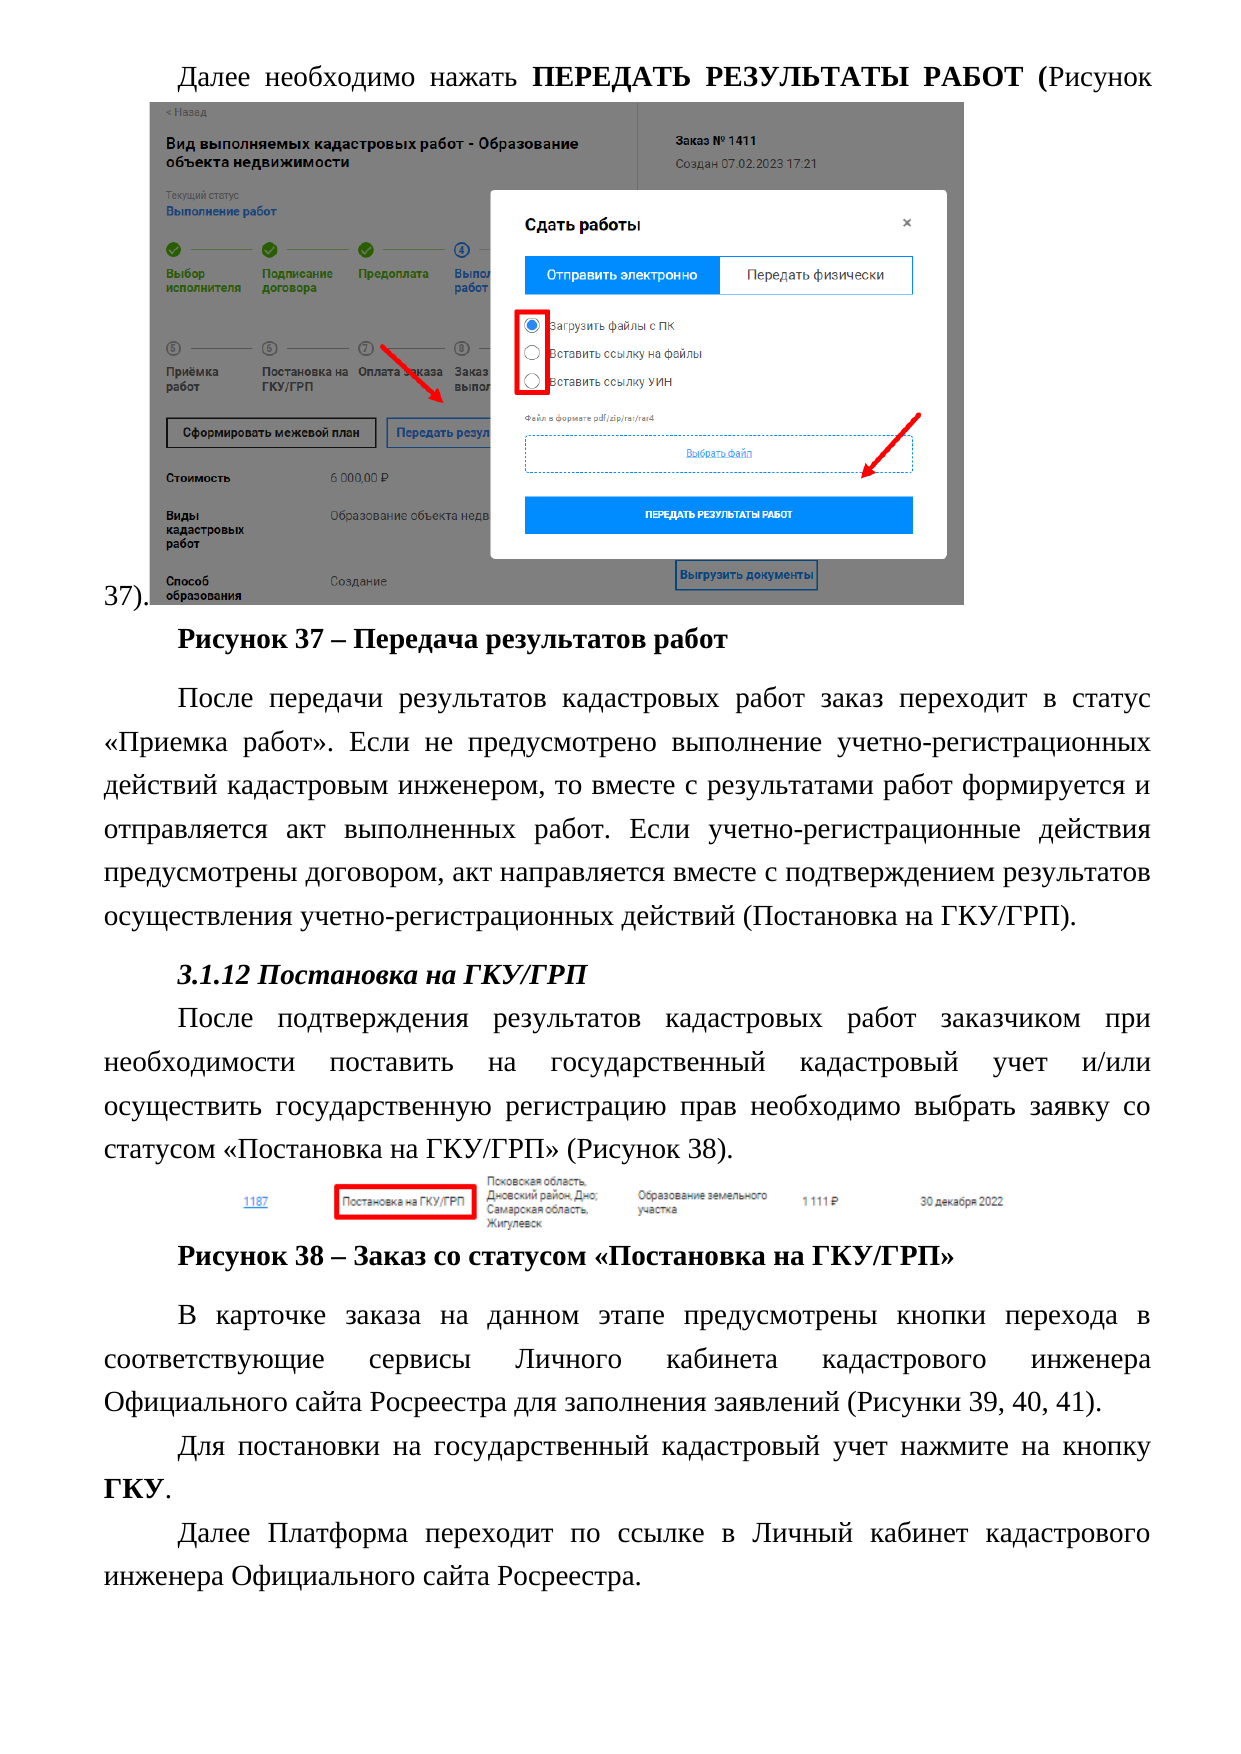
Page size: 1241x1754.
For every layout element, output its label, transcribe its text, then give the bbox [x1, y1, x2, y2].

picture [149, 102, 964, 605]
text Для постановки на государственный кадастровый учет нажмите на кнопку ГКУ. [103, 1428, 1152, 1505]
text 3.1.12 Постановка на ГКУ/ГРП [103, 957, 1152, 991]
text Рисунок 38 – Заказ со статусом «Постановка на ГКУ/ГРП» [103, 1238, 1152, 1272]
text После передачи результатов кадастровых работ заказ переходит в статус «Приемка работ». Если не предусмотрено выполнение учетно-регистрационных действий кадастровым инженером, то вместе с результатами работ формируется и отправляется акт выполненных работ. Если учетно-регистрационные действия предусмотрены договором, акт направляется вместе с подтверждением результатов осуществления учетно-регистрационных действий (Постановка на ГКУ/ГРП). [103, 680, 1152, 932]
text Далее Платформа переходит по ссылке в Личный кабинет кадастрового инженера Официального сайта Росреестра. [103, 1515, 1152, 1592]
text Рисунок 37 – Передача результатов работ [103, 621, 1152, 655]
picture [223, 1174, 1032, 1230]
text В карточке заказа на данном этапе предусмотрены кнопки перехода в соответствующие сервисы Личного кабинета кадастрового инженера Официального сайта Росреестра для заполнения заявлений (Рисунки 39, 40, 41). [103, 1297, 1152, 1418]
text После подтверждения результатов кадастровых работ заказчиком при необходимости поставить на государственный кадастровый учет и/или осуществить государственную регистрацию прав необходимо выбрать заявку со статусом «Постановка на ГКУ/ГРП» (Рисунок 38). [103, 1001, 1152, 1165]
